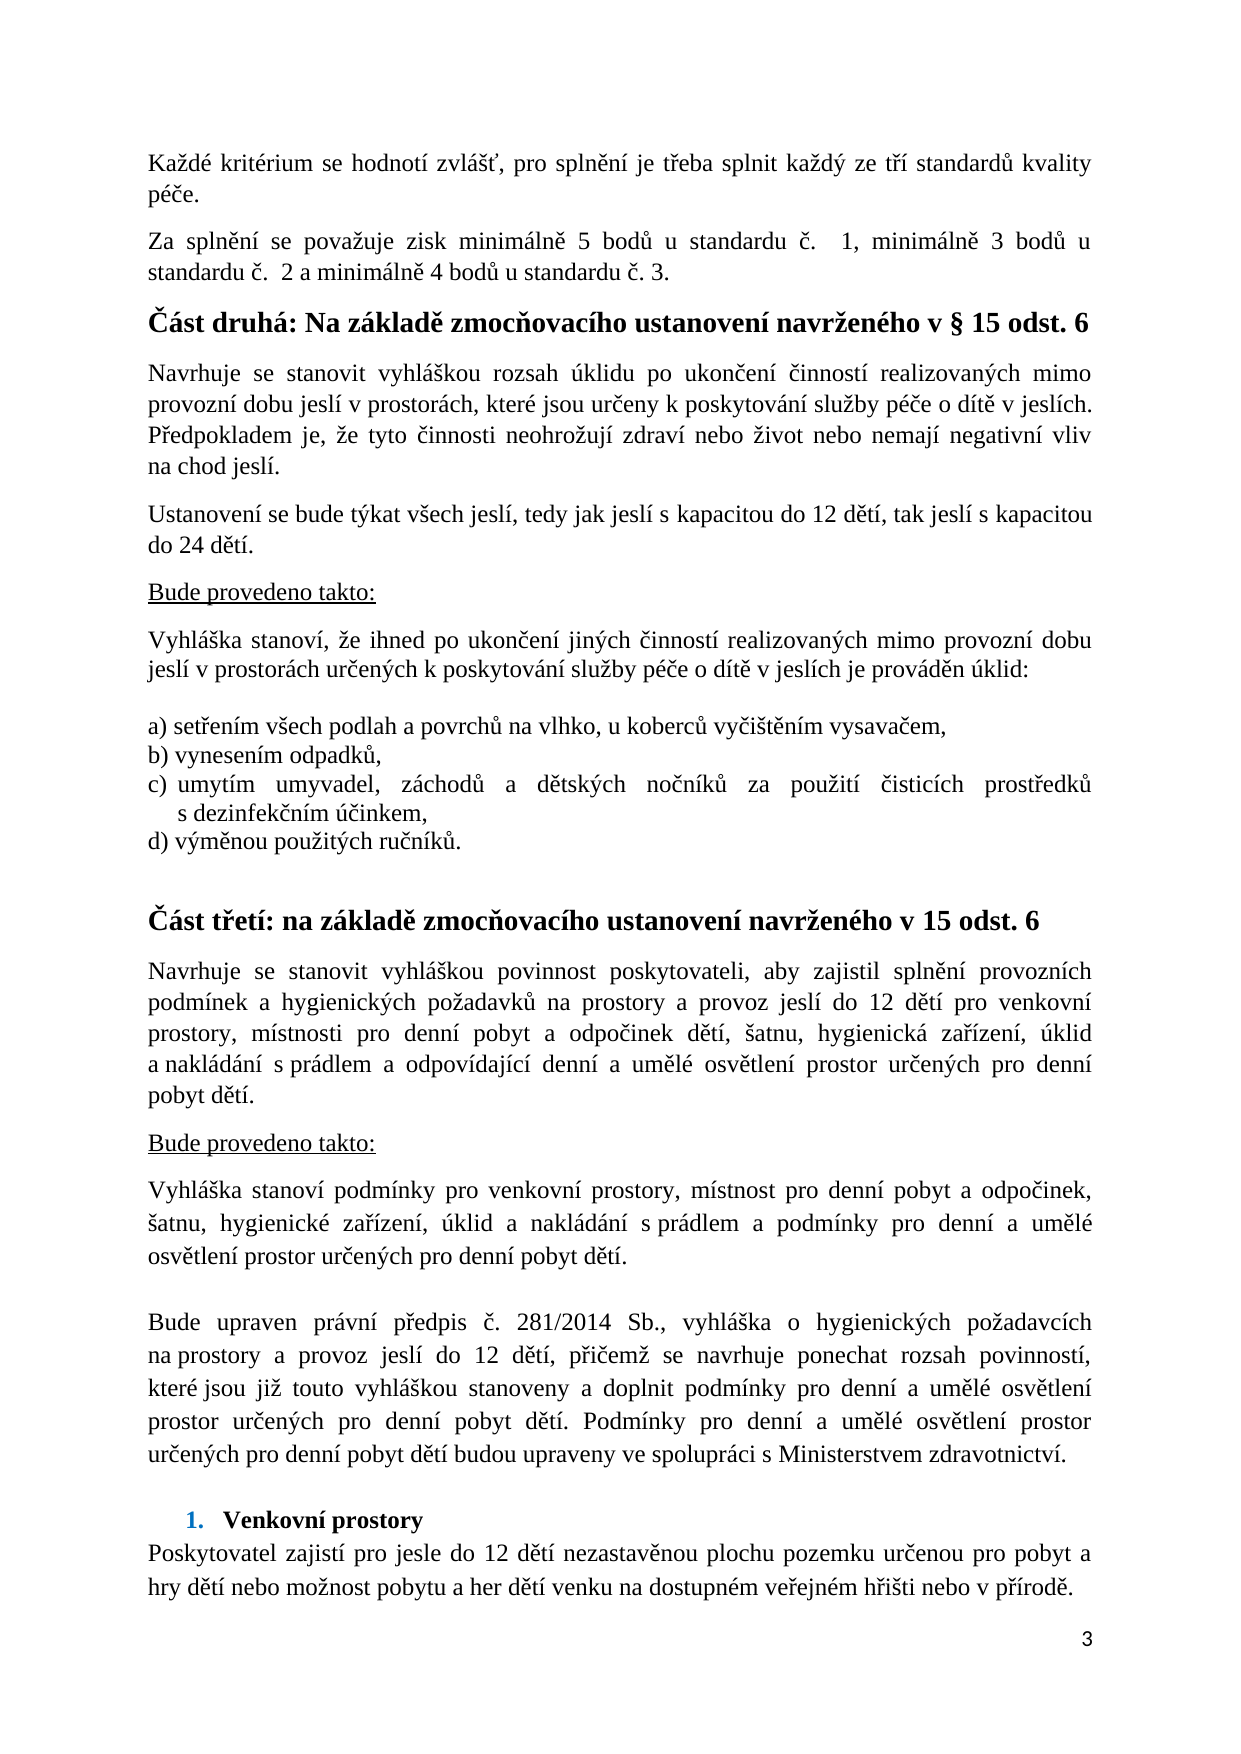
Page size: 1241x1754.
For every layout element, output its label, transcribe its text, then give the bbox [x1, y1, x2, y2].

text Bude provedeno takto: [148, 577, 1093, 606]
text Poskytovatel zajistí pro jesle do 12 dětí nezastavěnou plochu pozemku určenou pro pobyt a hry dětí nebo možnost pobytu a her dětí venku na dostupném veřejném hřišti nebo v přírodě. [148, 1538, 1093, 1600]
text Bude provedeno takto: [148, 1128, 1093, 1156]
text Za splnění se považuje zisk minimálně 5 bodů u standardu č. 1, minimálně 3 bodů u standardu č. 2 a minimálně 4 bodů u standardu č. 3. [148, 226, 1093, 286]
list Venkovní prostory [185, 1506, 1093, 1534]
text b) vynesením odpadků, [148, 740, 1093, 769]
text Každé kritérium se hodnotí zvlášť, pro splnění je třeba splnit každý ze tří standardů kvality péče. [148, 148, 1093, 207]
text Vyhláška stanoví podmínky pro venkovní prostory, místnost pro denní pobyt a odpočinek, šatnu, hygienické zařízení, úklid a nakládání s prádlem a podmínky pro denní a umělé osvětlení prostor určených pro denní pobyt dětí. [148, 1175, 1093, 1270]
text Ustanovení se bude týkat všech jeslí, tedy jak jeslí s kapacitou do 12 dětí, tak jeslí s kapacitou do 24 dětí. [148, 499, 1093, 558]
text Vyhláška stanoví, že ihned po ukončení jiných činností realizovaných mimo provozní dobu jeslí v prostorách určených k poskytování služby péče o dítě v jeslích je prováděn úklid: [148, 625, 1093, 683]
text Část třetí: na základě zmocňovacího ustanovení navrženého v 15 odst. 6 [148, 903, 1093, 936]
text Část druhá: Na základě zmocňovacího ustanovení navrženého v § 15 odst. 6 [148, 305, 1093, 339]
text c) umytím umyvadel, záchodů a dětských nočníků za použití čisticích prostředků s dezinfekčním účinkem, [148, 769, 1093, 826]
text Bude upraven právní předpis č. 281/2014 Sb., vyhláška o hygienických požadavcích na prostory a provoz jeslí do 12 dětí, přičemž se navrhuje ponechat rozsah povinností, které jsou již touto vyhláškou stanoveny a doplnit podmínky pro denní a umělé osvětlení prostor určených pro denní pobyt dětí. Podmínky pro denní a umělé osvětlení prostor určených pro denní pobyt dětí budou upraveny ve spolupráci s Ministerstvem zdravotnictví. [148, 1307, 1093, 1468]
text Navrhuje se stanovit vyhláškou rozsah úklidu po ukončení činností realizovaných mimo provozní dobu jeslí v prostorách, které jsou určeny k poskytování služby péče o dítě v jeslích. Předpokladem je, že tyto činnosti neohrožují zdraví nebo život nebo nemají negativní vliv na chod jeslí. [148, 358, 1093, 480]
text Navrhuje se stanovit vyhláškou povinnost poskytovateli, aby zajistil splnění provozních podmínek a hygienických požadavků na prostory a provoz jeslí do 12 dětí pro venkovní prostory, místnosti pro denní pobyt a odpočinek dětí, šatnu, hygienická zařízení, úklid a nakládání s prádlem a odpovídající denní a umělé osvětlení prostor určených pro denní pobyt dětí. [148, 956, 1093, 1109]
text d) výměnou použitých ručníků. [148, 826, 1093, 855]
text a) setřením všech podlah a povrchů na vlhko, u koberců vyčištěním vysavačem, [148, 711, 1093, 740]
